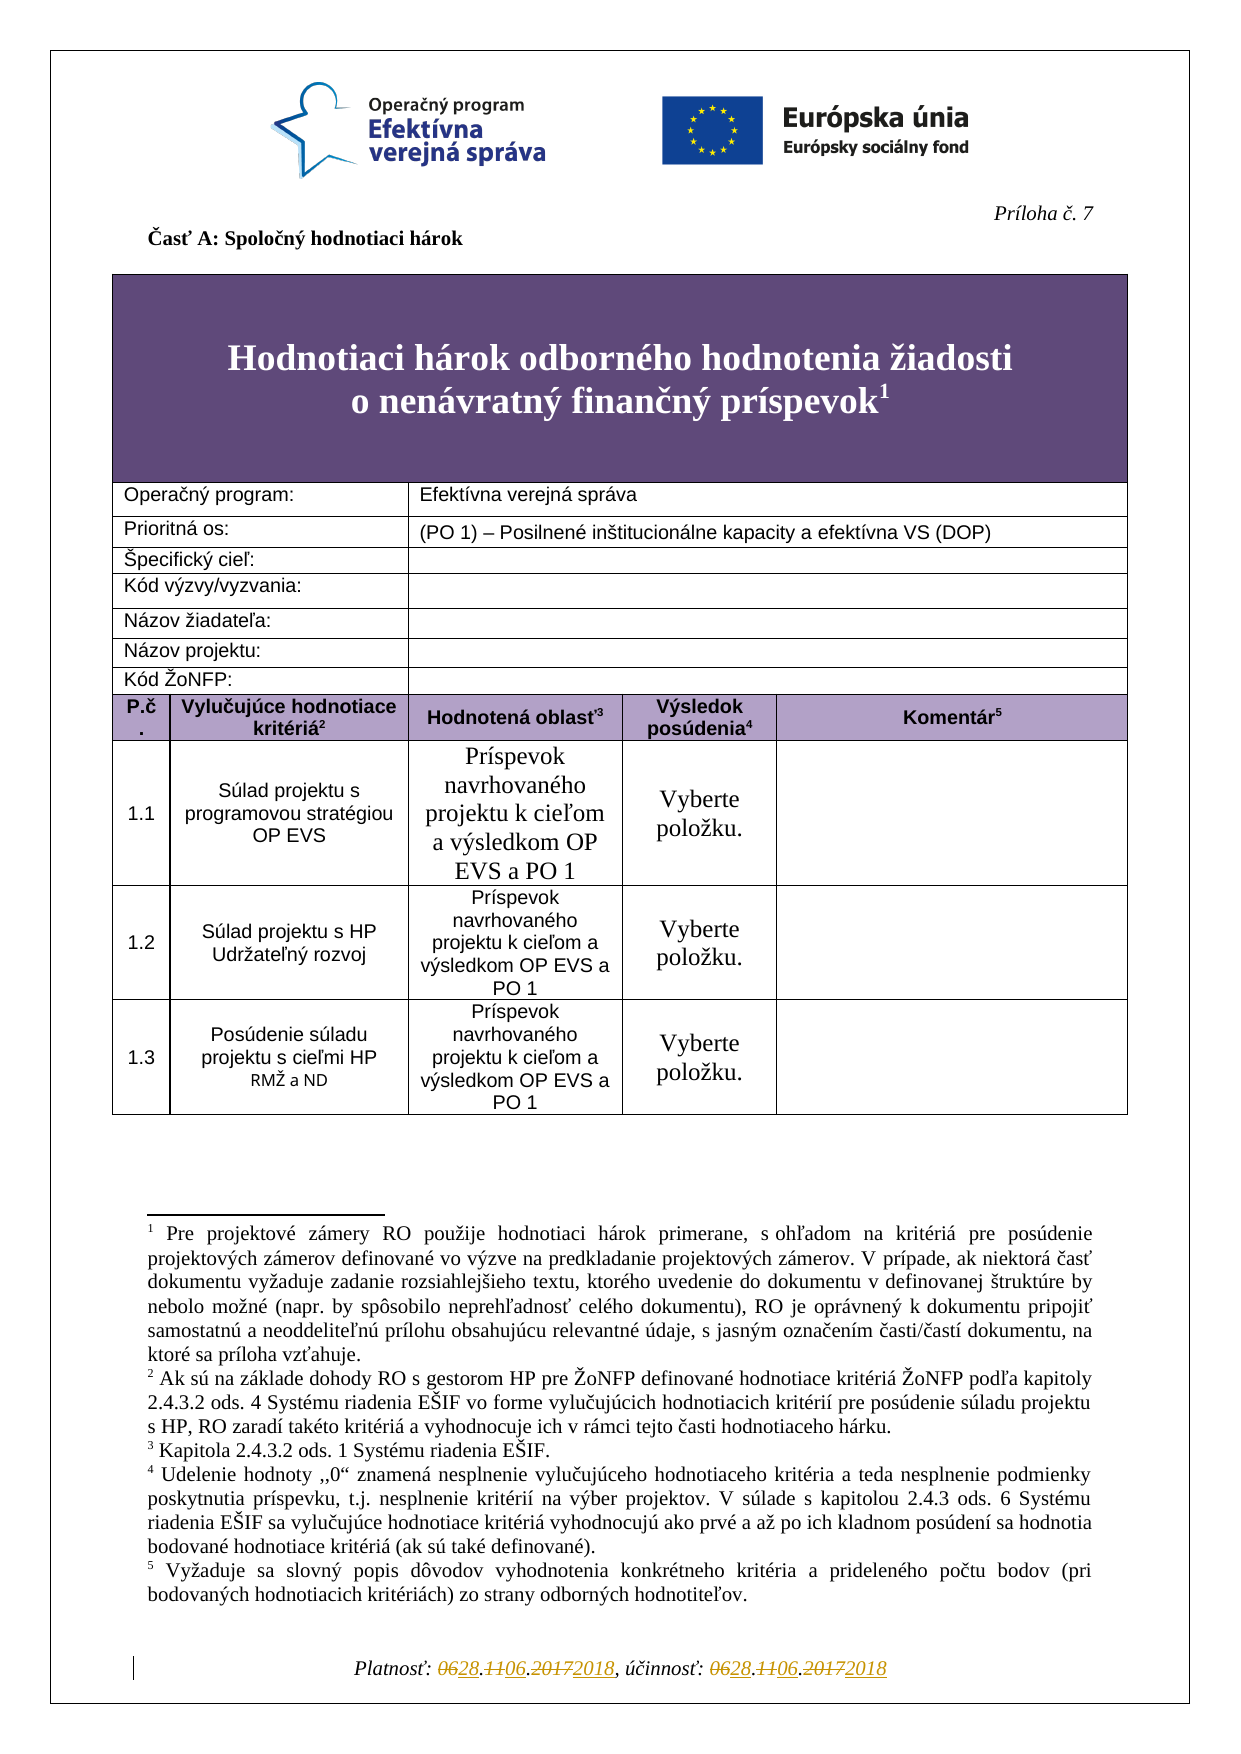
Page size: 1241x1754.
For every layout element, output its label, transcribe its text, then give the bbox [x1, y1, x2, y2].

table_cell Komentár [777, 695, 1127, 740]
table_cell Súlad projektu s HP Udržateľný rozvoj [171, 886, 408, 999]
table_cell Názov žiadateľa: [113, 609, 408, 637]
table_cell Názov projektu: [113, 639, 408, 667]
table_cell Kód výzvy/vyzvania: [113, 574, 408, 607]
table_cell [777, 886, 1127, 999]
table_cell [409, 574, 1127, 607]
table_cell 1.2 [113, 886, 169, 999]
table_cell [409, 668, 1127, 693]
table_cell (PO 1) – Posilnené inštitucionálne kapacity a efektívna VS (DOP) [409, 517, 1127, 547]
table_cell Súlad projektu s programovou stratégiou OP EVS [171, 741, 408, 885]
table_cell Prioritná os: [113, 517, 408, 547]
table_cell P.č. [113, 695, 169, 740]
table_cell [409, 548, 1127, 573]
table_cell Operačný program: [113, 483, 408, 516]
table_cell 1.3 [113, 1000, 169, 1114]
table_cell Špecifický cieľ: [113, 548, 408, 573]
text Časť A: Spoločný hodnotiaci hárok [147, 225, 1093, 249]
picture [245, 73, 995, 202]
table_cell [777, 741, 1127, 885]
table_cell [409, 639, 1127, 667]
table_cell Kód ŽoNFP: [113, 668, 408, 693]
table_cell Efektívna verejná správa [409, 483, 1127, 516]
table_header Hodnotiaci hárok odborného hodnotenia žiadosti o nenávratný finančný príspevok [113, 275, 1127, 482]
table_cell Výsledok posúdenia [623, 695, 776, 740]
table_cell Príspevok navrhovaného projektu k cieľom a výsledkom OP EVS a PO 1 [409, 1000, 622, 1114]
table_cell 1.1 [113, 741, 169, 885]
table_cell [777, 1000, 1127, 1114]
table_cell Príspevok navrhovaného projektu k cieľom a výsledkom OP EVS a PO 1 [409, 886, 622, 999]
table_cell [409, 609, 1127, 637]
table_cell Hodnotená oblasť [409, 695, 622, 740]
table_cell Posúdenie súladu projektu s cieľmi HP RMŽ a ND [171, 1000, 408, 1114]
table_cell Vylučujúce hodnotiace kritériá [171, 695, 408, 740]
